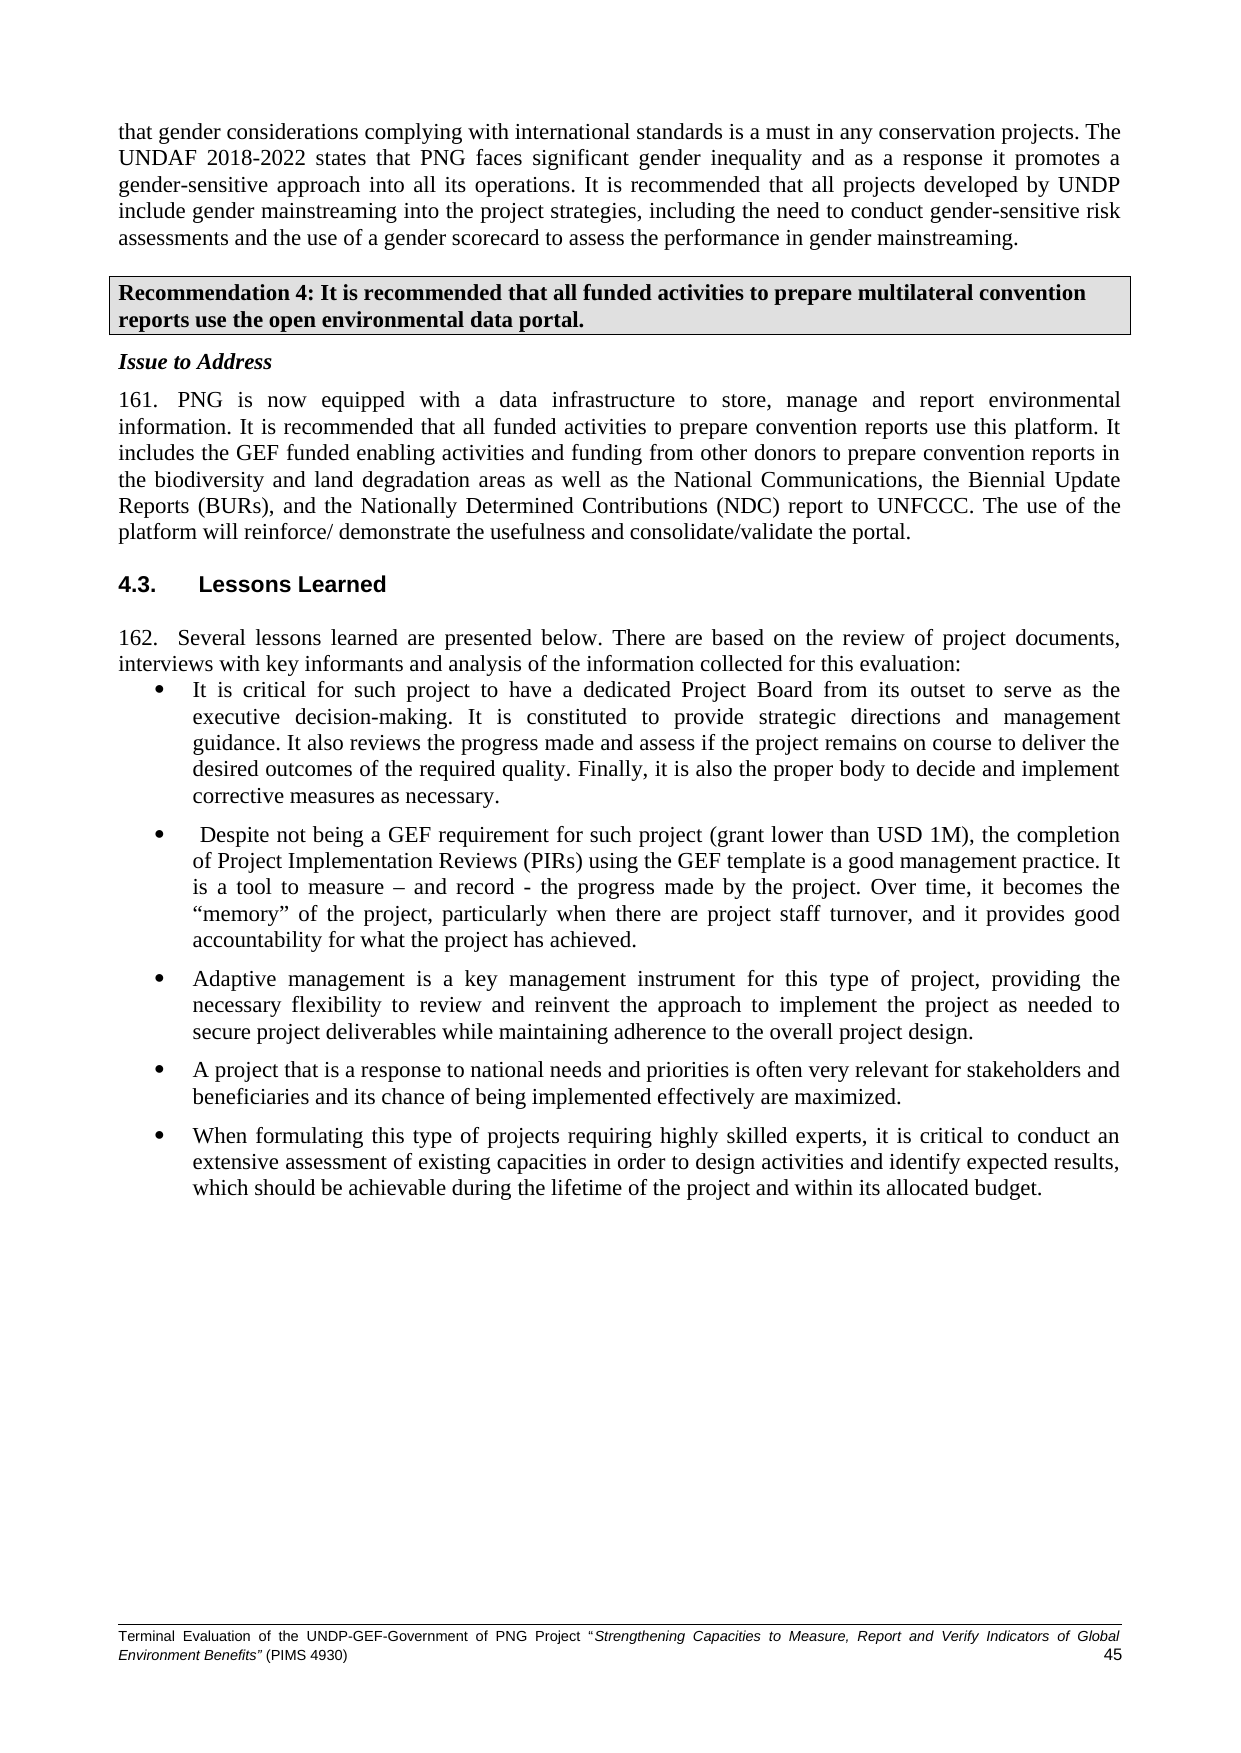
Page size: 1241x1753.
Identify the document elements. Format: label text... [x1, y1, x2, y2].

list A project that is a response to national needs and priorities is often very relevant for stakeholders and beneficiaries and its chance of being implemented effectively are maximized. [155, 1057, 1122, 1109]
list PNG is now equipped with a data infrastructure to store, manage and report environmental information. It is recommended that all funded activities to prepare convention reports use this platform. It includes the GEF funded enabling activities and funding from other donors to prepare convention reports in the biodiversity and land degradation areas as well as the National Communications, the Biennial Update Reports (BURs), and the Nationally Determined Contributions (NDC) report to UNFCCC. The use of the platform will reinforce/ demonstrate the usefulness and consolidate/validate the portal. [118, 387, 1122, 545]
list Several lessons learned are presented below. There are based on the review of project documents, interviews with key informants and analysis of the information collected for this evaluation: [118, 624, 1122, 676]
list When formulating this type of projects requiring highly skilled experts, it is critical to conduct an extensive assessment of existing capacities in order to design activities and identify expected results, which should be achievable during the lifetime of the project and within its allocated budget. [155, 1122, 1122, 1201]
list Issue to Address [118, 348, 1122, 374]
list It is critical for such project to have a dedicated Project Board from its outset to serve as the executive decision-making. It is constituted to provide strategic directions and management guidance. It also reviews the progress made and assess if the project remains on course to deliver the desired outcomes of the required quality. Finally, it is also the proper body to decide and implement corrective measures as necessary. [155, 676, 1122, 808]
list Recommendation 4: It is recommended that all funded activities to prepare multilateral convention reports use the open environmental data portal. [110, 277, 1130, 334]
list Despite not being a GEF requirement for such project (grant lower than USD 1M), the completion of Project Implementation Reviews (PIRs) using the GEF template is a good management practice. It is a tool to measure – and record - the progress made by the project. Over time, it becomes the “memory” of the project, particularly when there are project staff turnover, and it provides good accountability for what the project has achieved. [155, 821, 1122, 952]
subtitle Lessons Learned [118, 571, 1122, 597]
list Adaptive management is a key management instrument for this type of project, providing the necessary flexibility to review and reinvent the approach to implement the project as needed to secure project deliverables while maintaining adherence to the overall project design. [155, 965, 1122, 1044]
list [118, 118, 1122, 250]
